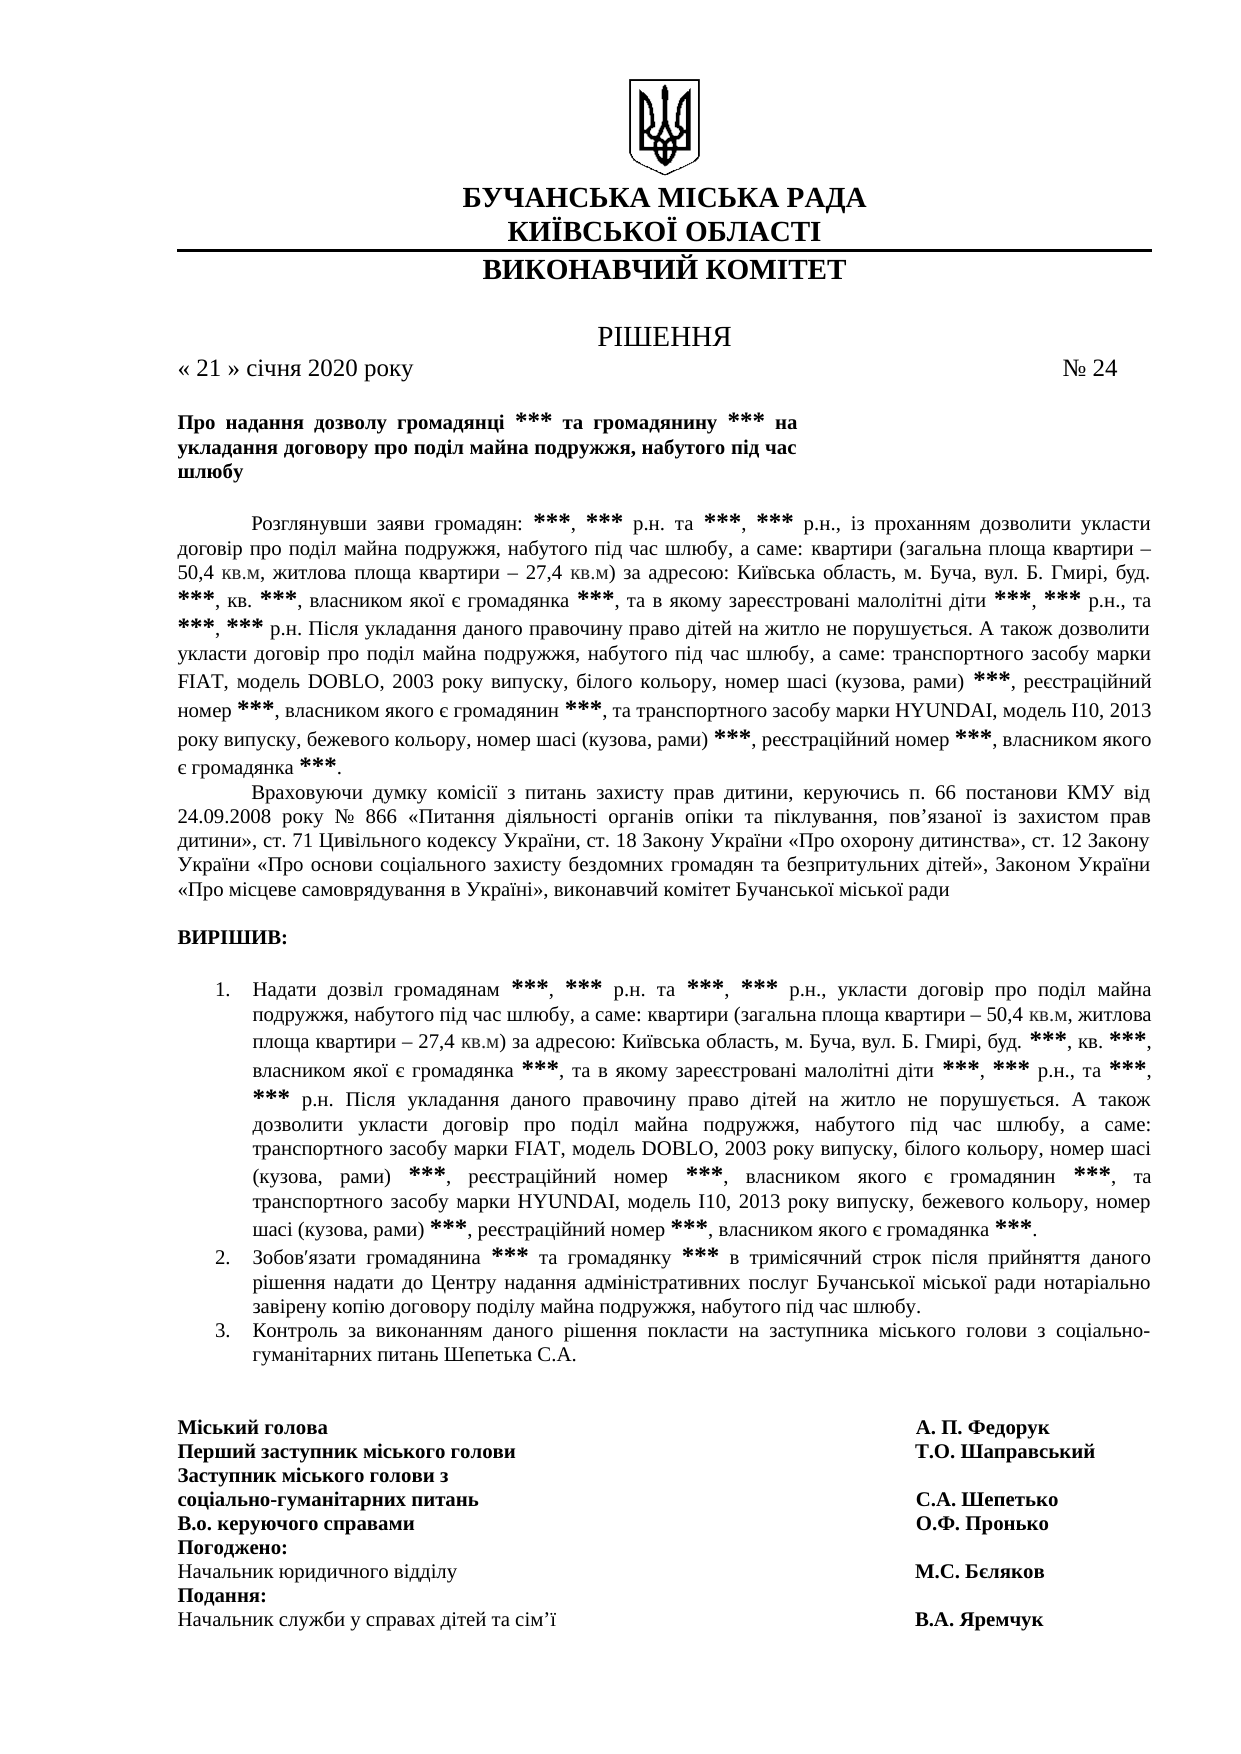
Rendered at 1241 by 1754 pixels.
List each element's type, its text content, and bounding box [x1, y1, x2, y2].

text соціально-гуманітарних питань С.А. Шепетько [177, 1487, 1152, 1511]
text Розглянувши заяви громадян: ***, *** р.н. та ***, *** р.н., із проханням дозволити укласти договір про поділ майна подружжя, набутого під час шлюбу, а саме: квартири (загальна площа квартири – 50,4 кв.м, житлова площа квартири – 27,4 кв.м) за адресою: Київська область, м. Буча, вул. Б. Гмирі, буд. ***, кв. ***, власником якої є громадянка ***, та в якому зареєстровані малолітні діти ***, *** р.н., та ***, *** р.н. Після укладання даного правочину право дітей на житло не порушується. А також дозволити укласти договір про поділ майна подружжя, набутого під час шлюбу, а саме: транспортного засобу марки FIAT, модель DOBLO, 2003 року випуску, білого кольору, номер шасі (кузова, рами) ***, реєстраційний номер ***, власником якого є громадянин ***, та транспортного засобу марки HYUNDAI, модель I10, 2013 року випуску, бежевого кольору, номер шасі (кузова, рами) ***, реєстраційний номер ***, власником якого є громадянка ***. [177, 507, 1152, 780]
list Контроль за виконанням даного рішення покласти на заступника міського голови з соціально-гуманітарних питань Шепетька С.А. [215, 1318, 1152, 1366]
text КИЇВСЬКОЇ ОБЛАСТІ [177, 214, 1152, 249]
text Начальник юридичного відділу М.С. Бєляков [177, 1559, 1152, 1583]
text Про надання дозволу громадянці *** та громадянину *** на укладання договору про поділ майна подружжя, набутого під час шлюбу [177, 406, 797, 483]
text Начальник служби у справах дітей та сім’ї В.А. Яремчук [177, 1607, 1152, 1631]
text ВИРІШИВ: [177, 924, 1152, 949]
text « 21 » січня 2020 року № 24 [177, 353, 1152, 382]
text РІШЕННЯ [177, 319, 1152, 353]
text Заступник міського голови з [177, 1463, 1152, 1487]
text ВИКОНАВЧИЙ КОМІТЕТ [177, 252, 1152, 286]
text Міський голова А. П. Федорук [177, 1414, 1152, 1439]
text БУЧАНСЬКА МІСЬКА РАДА [177, 180, 1152, 214]
list Надати дозвіл громадянам ***, *** р.н. та ***, *** р.н., укласти договір про поділ майна подружжя, набутого під час шлюбу, а саме: квартири (загальна площа квартири – 50,4 кв.м, житлова площа квартири – 27,4 кв.м) за адресою: Київська область, м. Буча, вул. Б. Гмирі, буд. ***, кв. ***, власником якої є громадянка ***, та в якому зареєстровані малолітні діти ***, *** р.н., та ***, *** р.н. Після укладання даного правочину право дітей на житло не порушується. А також дозволити укласти договір про поділ майна подружжя, набутого під час шлюбу, а саме: транспортного засобу марки FIAT, модель DOBLO, 2003 року випуску, білого кольору, номер шасі (кузова, рами) ***, реєстраційний номер ***, власником якого є громадянин ***, та транспортного засобу марки HYUNDAI, модель I10, 2013 року випуску, бежевого кольору, номер шасі (кузова, рами) ***, реєстраційний номер ***, власником якого є громадянка ***. [215, 973, 1152, 1241]
text Погоджено: [177, 1535, 1152, 1559]
text Подання: [177, 1583, 1152, 1607]
list Зобов′язати громадянина *** та громадянку *** в тримісячний строк після прийняття даного рішення надати до Центру надання адміністративних послуг Бучанської міської ради нотаріально завірену копію договору поділу майна подружжя, набутого під час шлюбу. [215, 1241, 1152, 1318]
text В.о. керуючого справами О.Ф. Пронько [177, 1511, 1152, 1535]
text Перший заступник міського голови Т.О. Шаправський [177, 1439, 1152, 1463]
text Враховуючи думку комісії з питань захисту прав дитини, керуючись п. 66 постанови КМУ від 24.09.2008 року № 866 «Питання діяльності органів опіки та піклування, пов’язаної із захистом прав дитини», ст. 71 Цивільного кодексу України, ст. 18 Закону України «Про охорону дитинства», ст. 12 Закону України «Про основи соціального захисту бездомних громадян та безпритульних дітей», Законом України «Про місцеве самоврядування в Україні», виконавчий комітет Бучанської міської ради [177, 780, 1152, 901]
